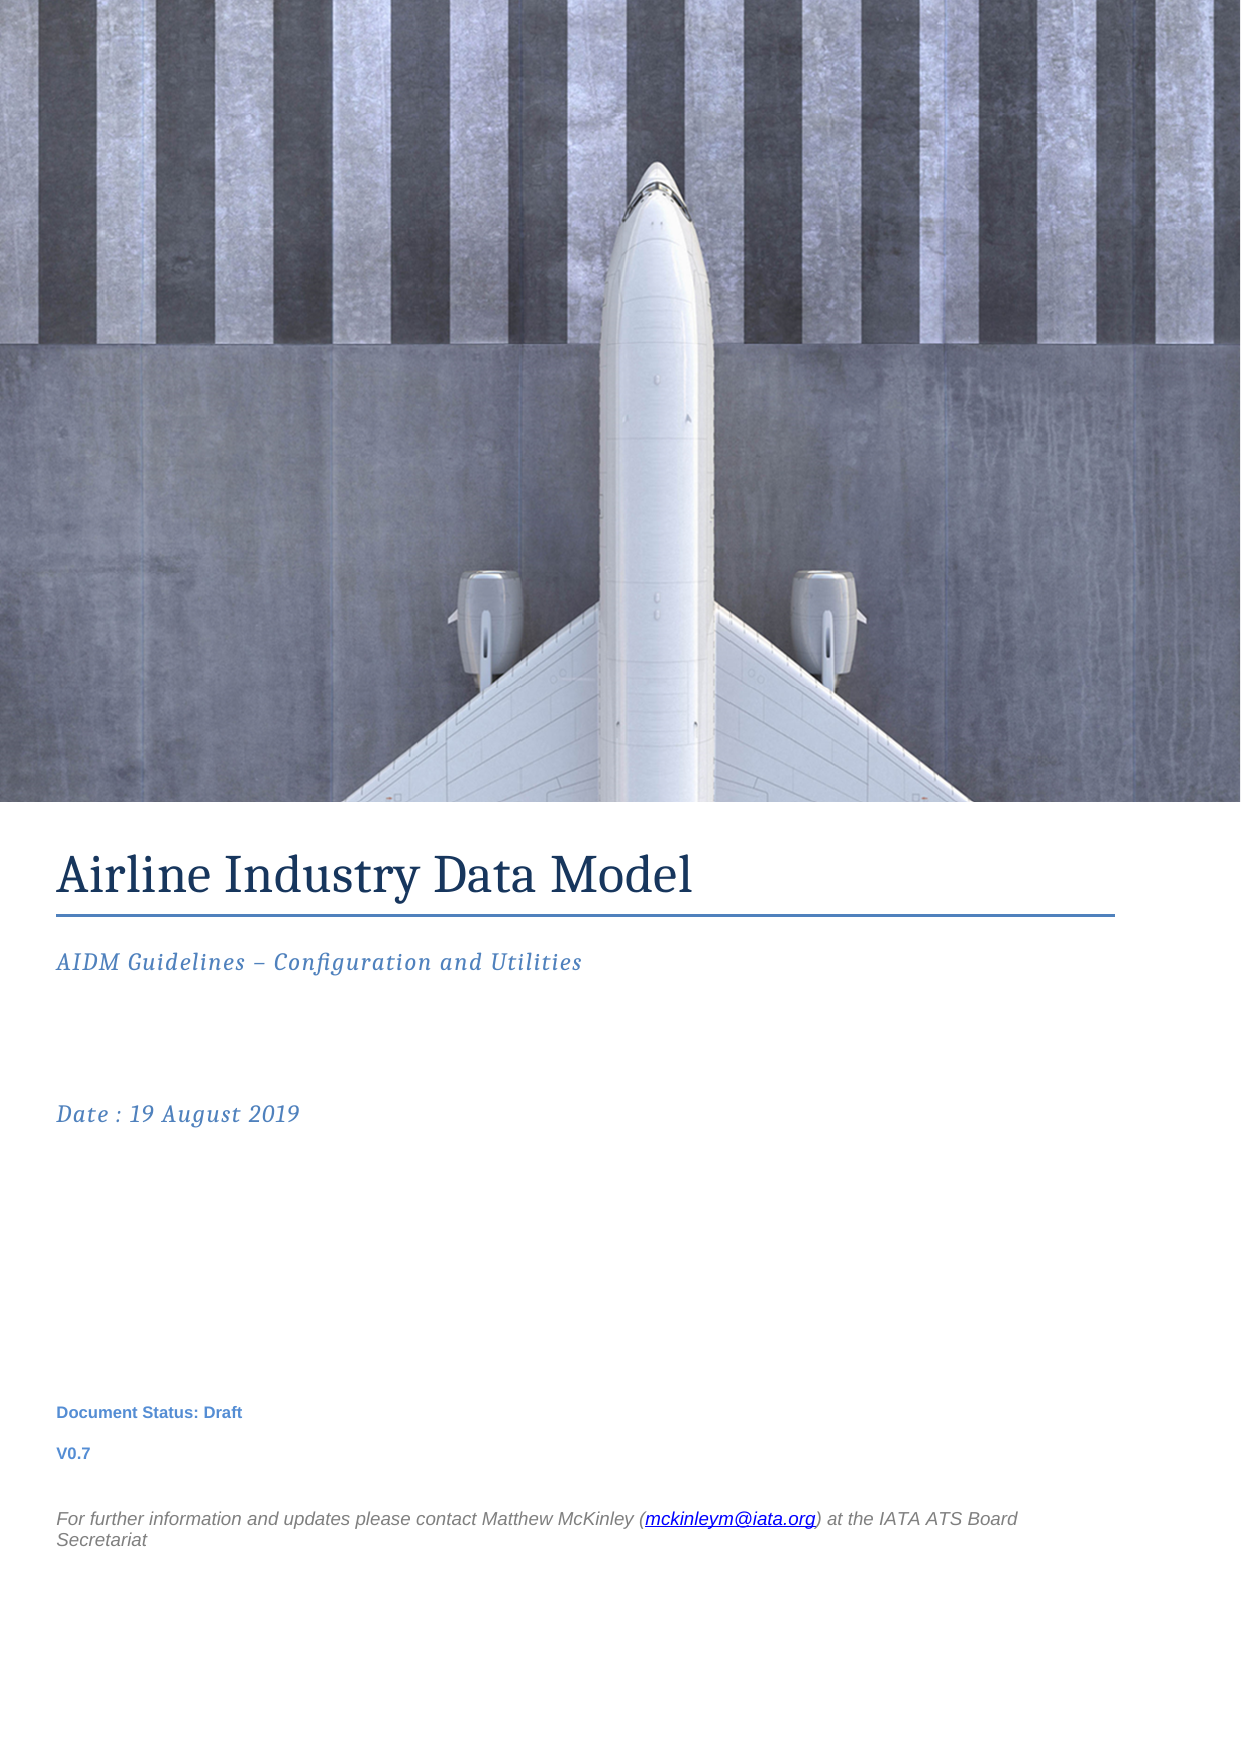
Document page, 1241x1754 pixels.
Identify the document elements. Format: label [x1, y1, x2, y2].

picture [0, 0, 1241, 802]
